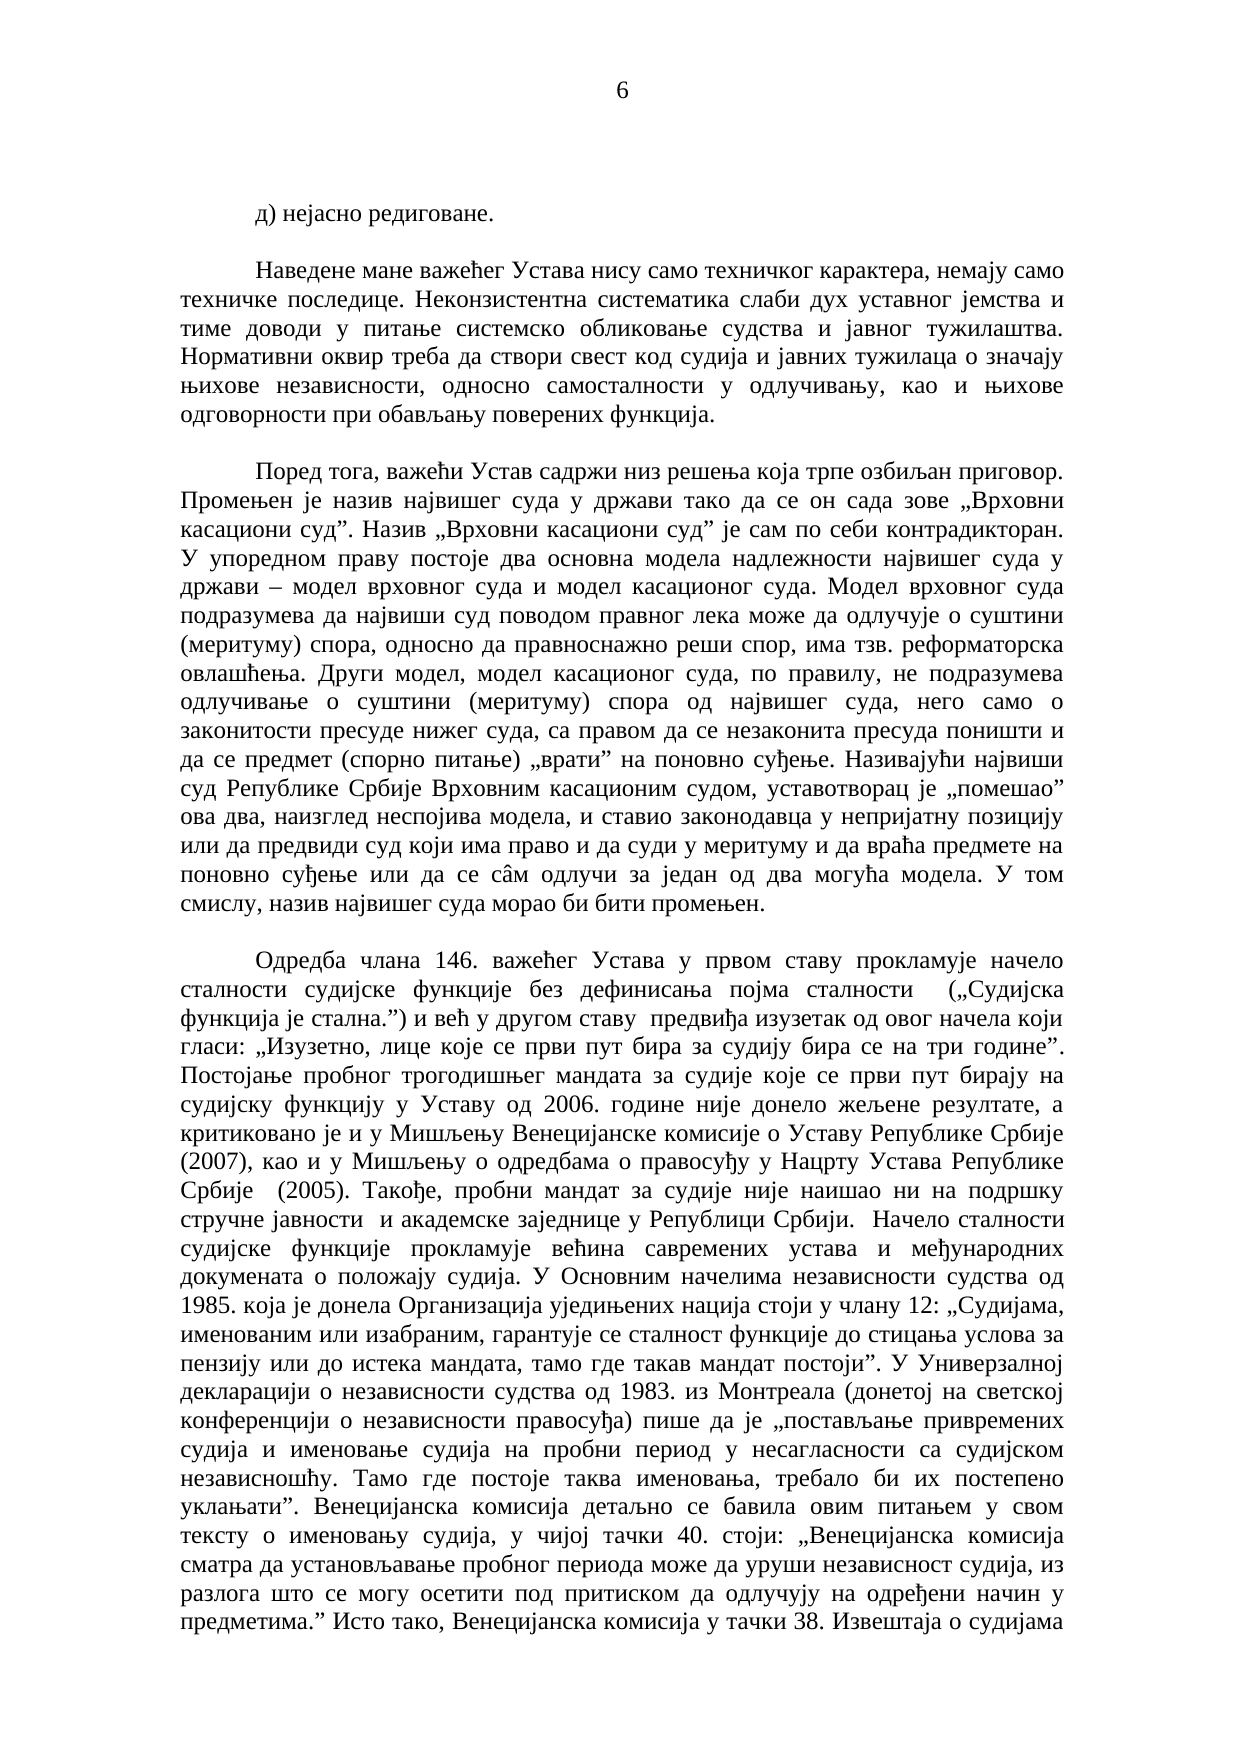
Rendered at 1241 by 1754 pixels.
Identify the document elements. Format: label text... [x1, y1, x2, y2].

text Наведене мане важећег Устава нису само техничког карактера, немају само техничке последице. Неконзистентна систематика слаби дух уставног јемства и тиме доводи у питање системско обликовање судства и јавног тужилаштва. Нормативни оквир треба да створи свест код судија и јавних тужилаца о значају њихове независности, односно самосталности у одлучивању, као и њихове одговорности при обављању поверених функција. [180, 255, 1065, 428]
text Поред тога, важећи Устав садржи низ решења која трпе озбиљан приговор. Промењен је назив највишег суда у држави тако да се он сада зове „Врховни касациони суд”. Назив „Врховни касациони суд” је сам по себи контрадикторан. У упоредном праву постоје два основна модела надлежности највишег суда у држави – модел врховног суда и модел касационог суда. Модел врховног суда подразумева да највиши суд поводом правног лека може да одлучује о суштини (меритуму) спора, односно да правноснажно реши спор, има тзв. реформаторска овлашћења. Други модел, модел касационог суда, по правилу, не подразумева одлучивање о суштини (меритуму) спора од највишег суда, него само о законитости пресуде нижег суда, са правом да се незаконита пресуда поништи и да се предмет (спорно питање) „врати” на поновно суђење. Називајући највиши суд Републике Србије Врховним касационим судом, уставотворац је „помешао” ова два, наизглед неспојива модела, и ставио законодавца у непријатну позицију или да предвиди суд који има право и да суди у меритуму и да враћа предмете на поновно суђење или да се сâм одлучи за један од два могућа модела. У том смислу, назив највишег суда морао би бити промењен. [180, 456, 1065, 916]
text д) нејасно редиговане. [180, 198, 1065, 226]
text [180, 945, 1065, 1635]
